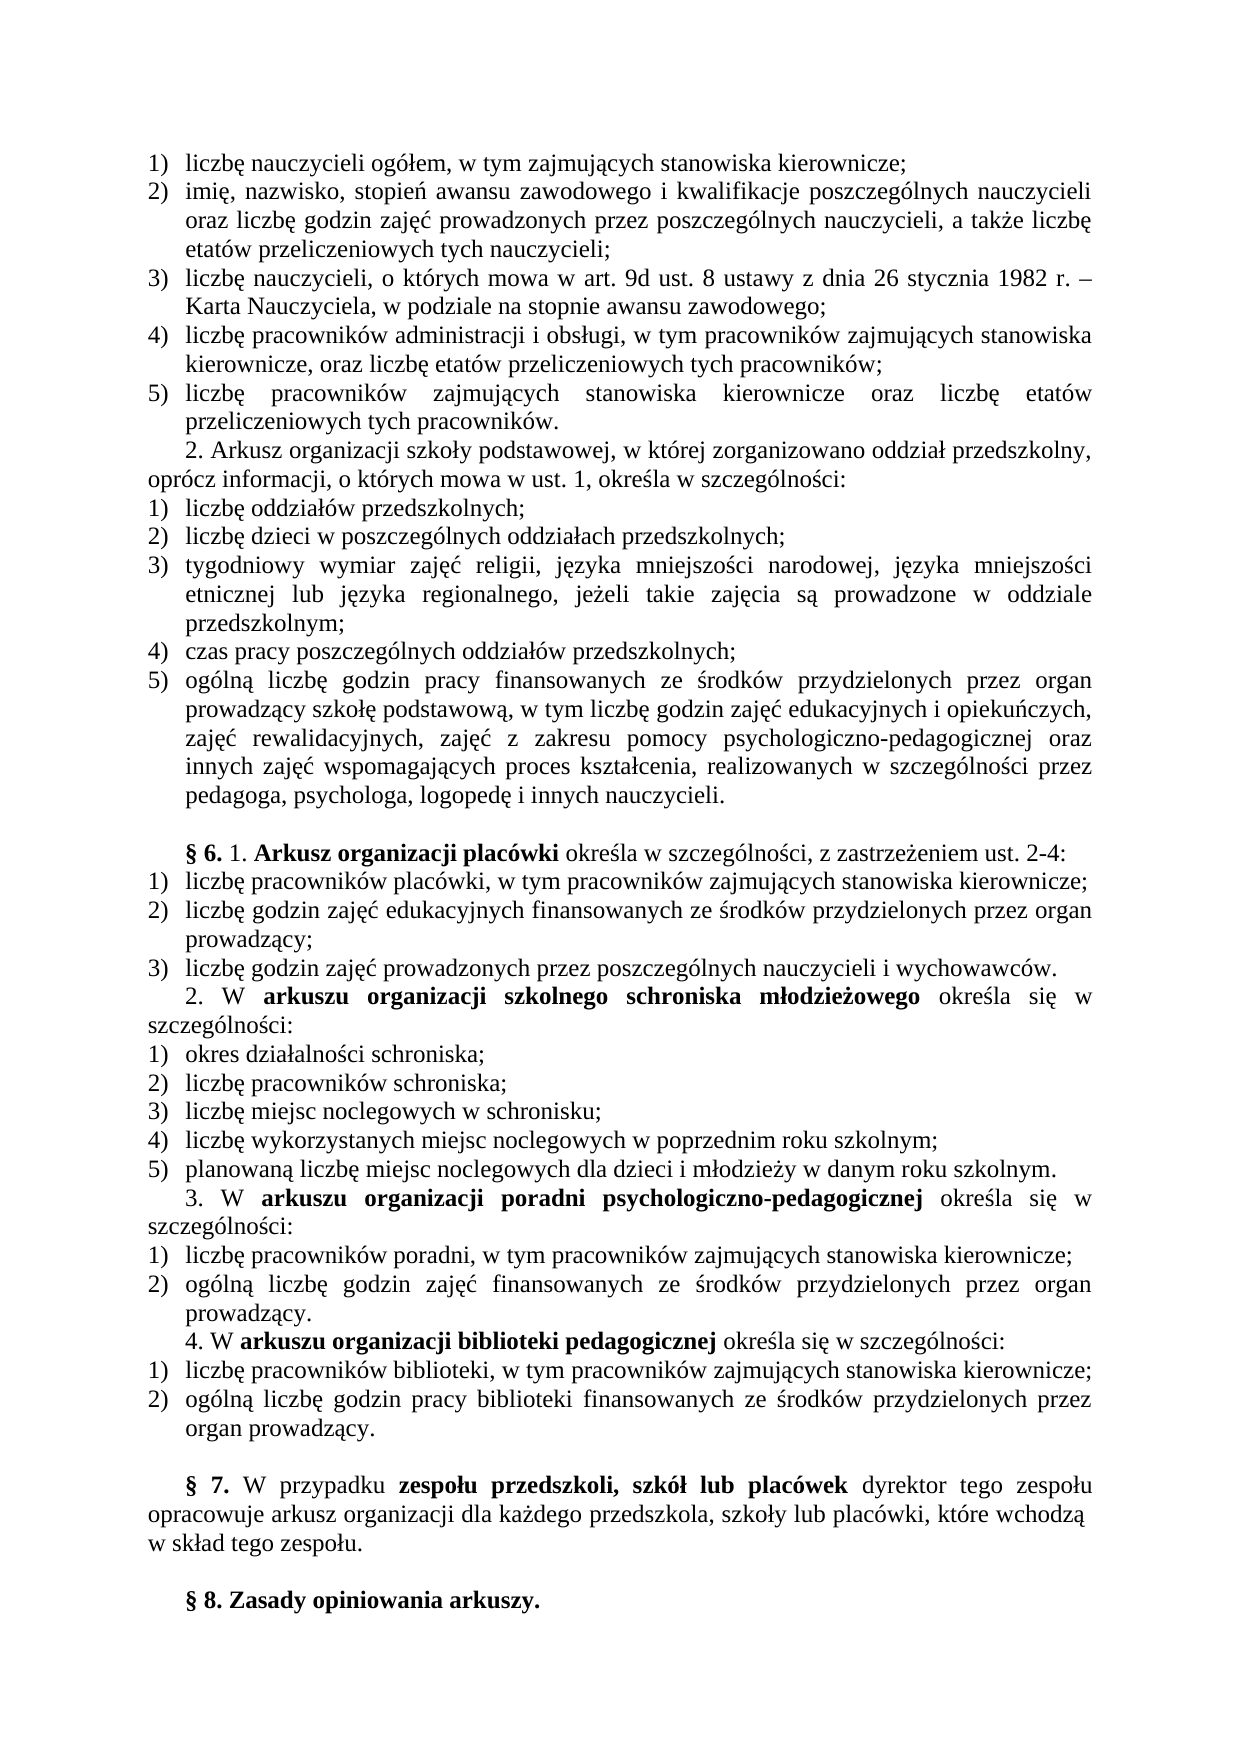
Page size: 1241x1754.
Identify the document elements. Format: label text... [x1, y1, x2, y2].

text 4. W arkuszu organizacji biblioteki pedagogicznej określa się w szczególności: [148, 1326, 1093, 1355]
list ogólną liczbę godzin pracy biblioteki finansowanych ze środków przydzielonych przez organ prowadzący. [148, 1384, 1093, 1441]
text § 8. Zasady opiniowania arkuszy. [148, 1585, 1093, 1614]
text 2. Arkusz organizacji szkoły podstawowej, w której zorganizowano oddział przedszkolny, oprócz informacji, o których mowa w ust. 1, określa w szczególności: [148, 435, 1093, 493]
list liczbę godzin zajęć edukacyjnych finansowanych ze środków przydzielonych przez organ prowadzący; [148, 895, 1093, 953]
list liczbę pracowników zajmujących stanowiska kierownicze oraz liczbę etatów przeliczeniowych tych pracowników. [148, 378, 1093, 435]
list liczbę pracowników placówki, w tym pracowników zajmujących stanowiska kierownicze; [148, 866, 1093, 895]
list liczbę pracowników poradni, w tym pracowników zajmujących stanowiska kierownicze; [148, 1240, 1093, 1269]
list liczbę nauczycieli ogółem, w tym zajmujących stanowiska kierownicze; [148, 148, 1093, 176]
text 2. W arkuszu organizacji szkolnego schroniska młodzieżowego określa się w szczególności: [148, 981, 1093, 1039]
list liczbę pracowników schroniska; [148, 1068, 1093, 1096]
list liczbę nauczycieli, o których mowa w art. 9d ust. 8 ustawy z dnia 26 stycznia 1982 r. – Karta Nauczyciela, w podziale na stopnie awansu zawodowego; [148, 263, 1093, 320]
list liczbę pracowników administracji i obsługi, w tym pracowników zajmujących stanowiska kierownicze, oraz liczbę etatów przeliczeniowych tych pracowników; [148, 320, 1093, 378]
list liczbę miejsc noclegowych w schronisku; [148, 1096, 1093, 1125]
list ogólną liczbę godzin pracy finansowanych ze środków przydzielonych przez organ prowadzący szkołę podstawową, w tym liczbę godzin zajęć edukacyjnych i opiekuńczych, zajęć rewalidacyjnych, zajęć z zakresu pomocy psychologiczno-pedagogicznej oraz innych zajęć wspomagających proces kształcenia, realizowanych w szczególności przez pedagoga, psychologa, logopedę i innych nauczycieli. [148, 665, 1093, 809]
list okres działalności schroniska; [148, 1039, 1093, 1068]
list liczbę oddziałów przedszkolnych; [148, 493, 1093, 521]
text § 6. 1. Arkusz organizacji placówki określa w szczególności, z zastrzeżeniem ust. 2-4: [148, 838, 1093, 866]
list liczbę dzieci w poszczególnych oddziałach przedszkolnych; [148, 521, 1093, 550]
list planowaną liczbę miejsc noclegowych dla dzieci i młodzieży w danym roku szkolnym. [148, 1154, 1093, 1183]
list imię, nazwisko, stopień awansu zawodowego i kwalifikacje poszczególnych nauczycieli oraz liczbę godzin zajęć prowadzonych przez poszczególnych nauczycieli, a także liczbę etatów przeliczeniowych tych nauczycieli; [148, 176, 1093, 263]
list liczbę godzin zajęć prowadzonych przez poszczególnych nauczycieli i wychowawców. [148, 953, 1093, 981]
list ogólną liczbę godzin zajęć finansowanych ze środków przydzielonych przez organ prowadzący. [148, 1269, 1093, 1326]
list liczbę wykorzystanych miejsc noclegowych w poprzednim roku szkolnym; [148, 1125, 1093, 1154]
list czas pracy poszczególnych oddziałów przedszkolnych; [148, 636, 1093, 665]
text 3. W arkuszu organizacji poradni psychologiczno-pedagogicznej określa się w szczególności: [148, 1183, 1093, 1240]
text § 7. W przypadku zespołu przedszkoli, szkół lub placówek dyrektor tego zespołu opracowuje arkusz organizacji dla każdego przedszkola, szkoły lub placówki, które wchodzą w skład tego zespołu. [148, 1470, 1093, 1556]
list liczbę pracowników biblioteki, w tym pracowników zajmujących stanowiska kierownicze; [148, 1355, 1093, 1384]
list tygodniowy wymiar zajęć religii, języka mniejszości narodowej, języka mniejszości etnicznej lub języka regionalnego, jeżeli takie zajęcia są prowadzone w oddziale przedszkolnym; [148, 550, 1093, 636]
